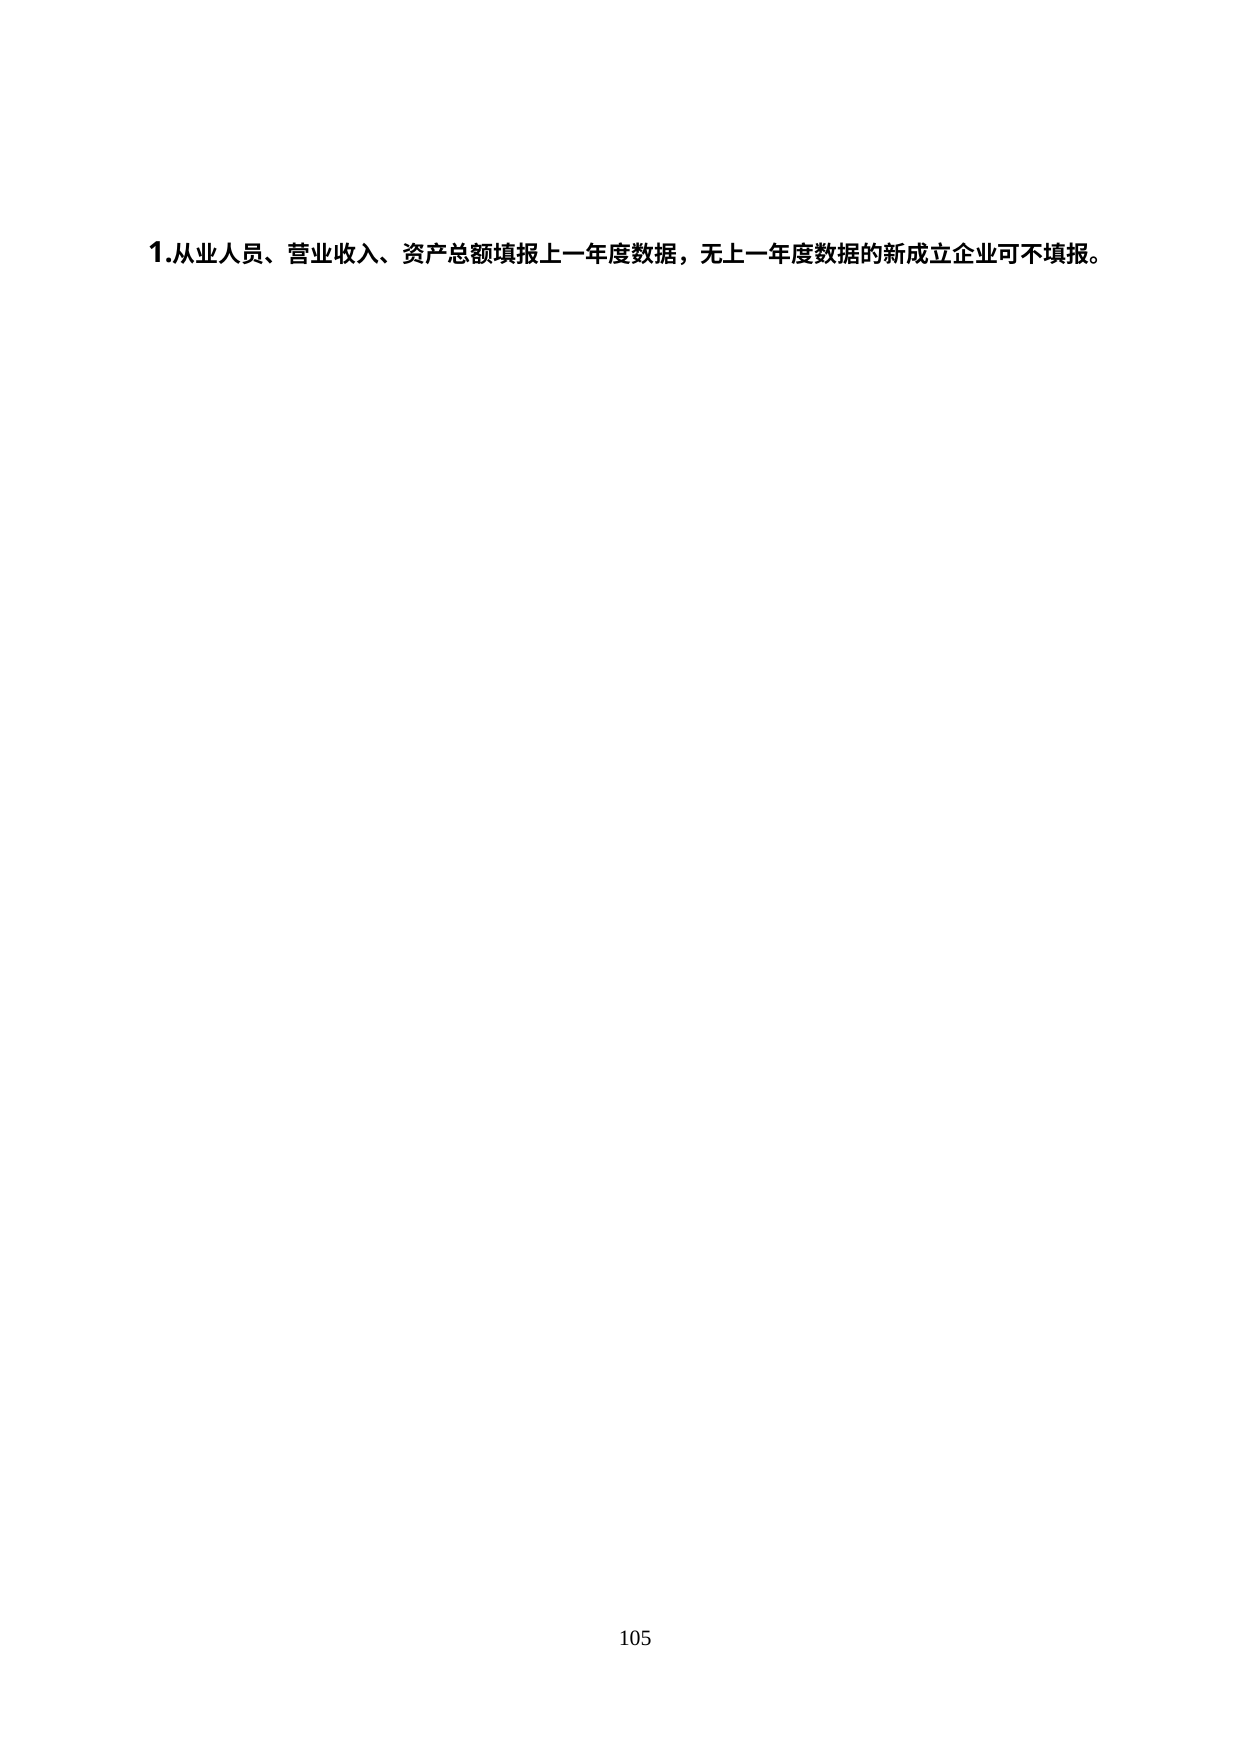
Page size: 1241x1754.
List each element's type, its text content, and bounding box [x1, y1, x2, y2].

text 1.从业人员、营业收入、资产总额填报上一年度数据，无上一年度数据的新成立企业可不填报。 [148, 218, 1122, 283]
